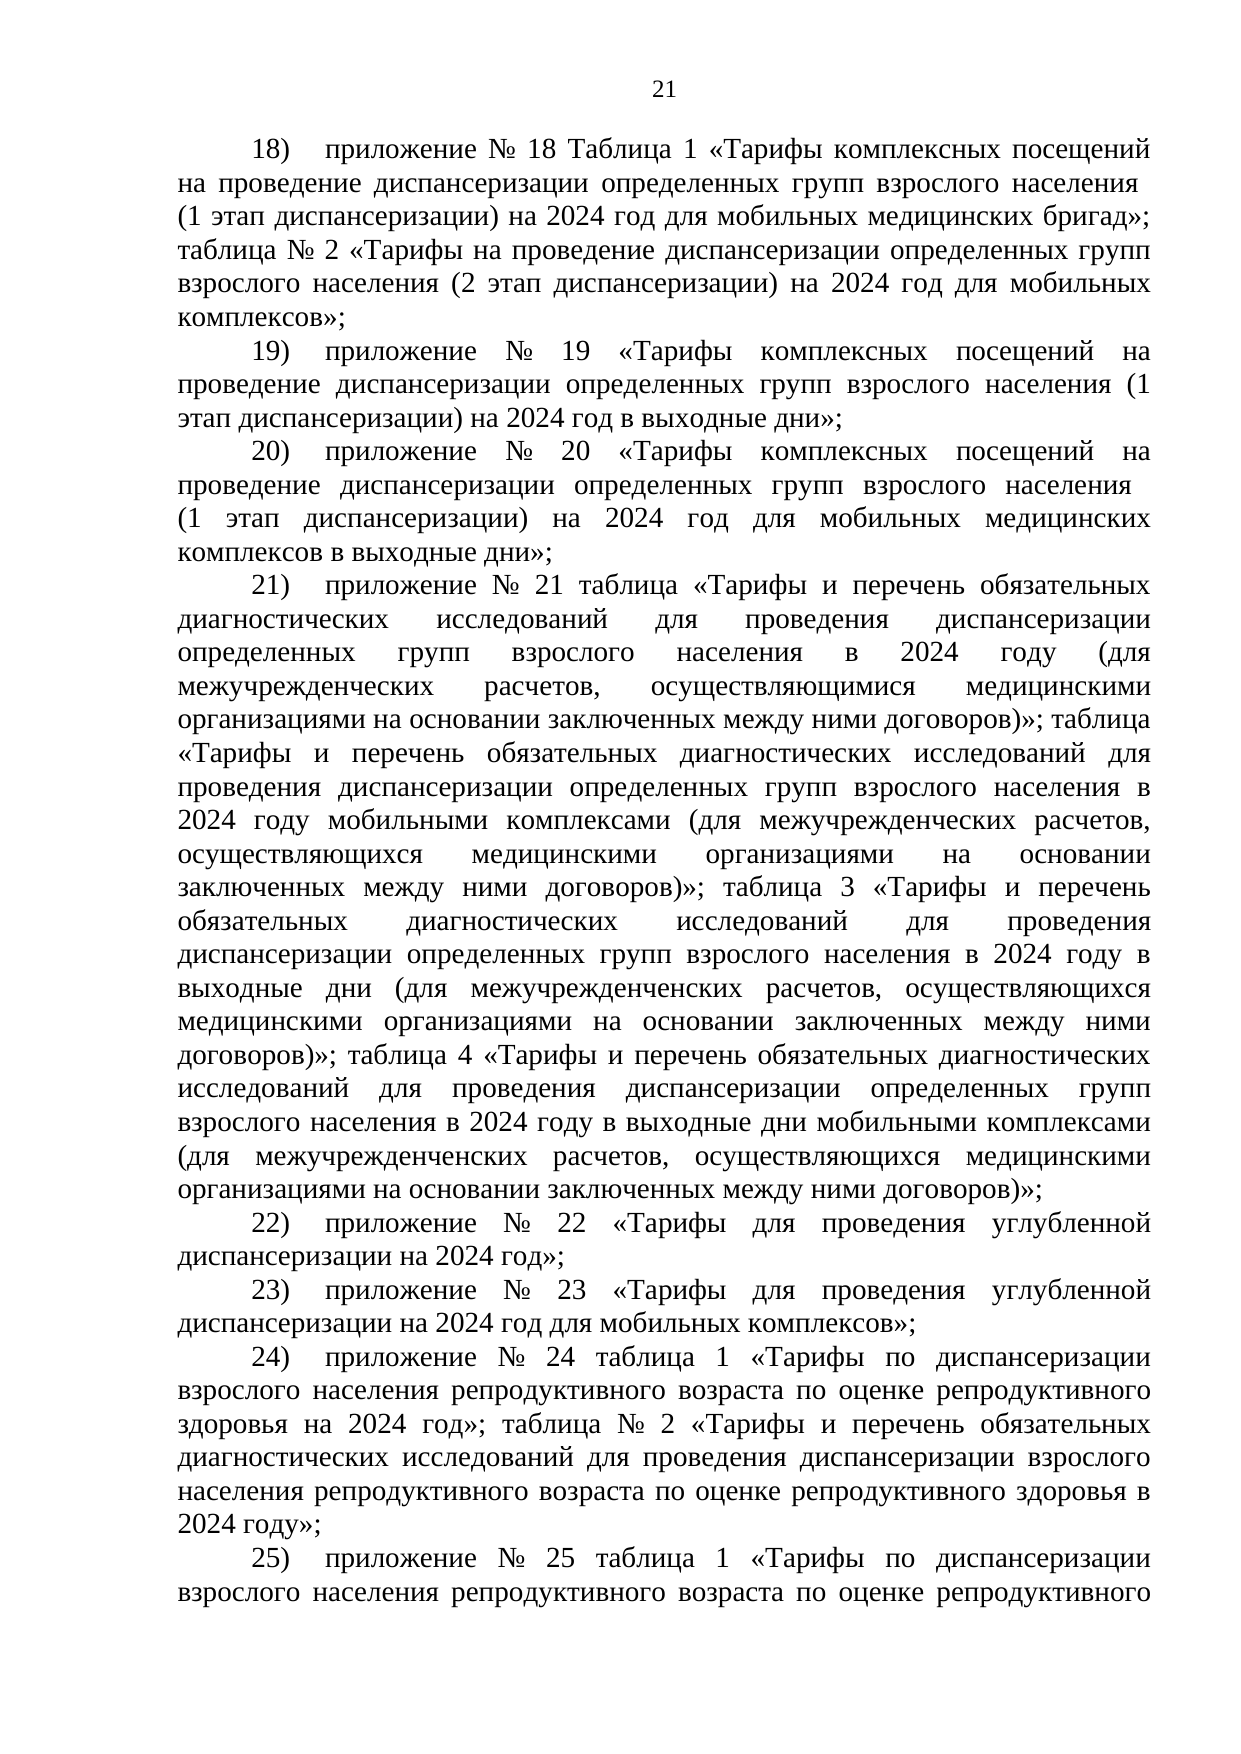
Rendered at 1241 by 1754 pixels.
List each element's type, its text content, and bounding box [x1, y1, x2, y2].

list приложение № 23 «Тарифы для проведения углубленной диспансеризации на 2024 год для мобильных комплексов»; [177, 1272, 1152, 1339]
list приложение № 20 «Тарифы комплексных посещений на проведение диспансеризации определенных групп взрослого населения (1 этап диспансеризации) на 2024 год для мобильных медицинских комплексов в выходные дни»; [177, 433, 1152, 567]
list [177, 1540, 1152, 1607]
list приложение № 21 таблица «Тарифы и перечень обязательных диагностических исследований для проведения диспансеризации определенных групп взрослого населения в 2024 году (для межучрежденческих расчетов, осуществляющимися медицинскими организациями на основании заключенных между ними договоров)»; таблица «Тарифы и перечень обязательных диагностических исследований для проведения диспансеризации определенных групп взрослого населения в 2024 году мобильными комплексами (для межучрежденческих расчетов, осуществляющихся медицинскими организациями на основании заключенных между ними договоров)»; таблица 3 «Тарифы и перечень обязательных диагностических исследований для проведения диспансеризации определенных групп взрослого населения в 2024 году в выходные дни (для межучрежденченских расчетов, осуществляющихся медицинскими организациями на основании заключенных между ними договоров)»; таблица 4 «Тарифы и перечень обязательных диагностических исследований для проведения диспансеризации определенных групп взрослого населения в 2024 году в выходные дни мобильными комплексами (для межучрежденченских расчетов, осуществляющихся медицинскими организациями на основании заключенных между ними договоров)»; [177, 567, 1152, 1205]
list приложение № 22 «Тарифы для проведения углубленной диспансеризации на 2024 год»; [177, 1205, 1152, 1272]
list приложение № 18 Таблица 1 «Тарифы комплексных посещений на проведение диспансеризации определенных групп взрослого населения (1 этап диспансеризации) на 2024 год для мобильных медицинских бригад»; таблица № 2 «Тарифы на проведение диспансеризации определенных групп взрослого населения (2 этап диспансеризации) на 2024 год для мобильных комплексов»; [177, 131, 1152, 333]
list приложение № 24 таблица 1 «Тарифы по диспансеризации взрослого населения репродуктивного возраста по оценке репродуктивного здоровья на 2024 год»; таблица № 2 «Тарифы и перечень обязательных диагностических исследований для проведения диспансеризации взрослого населения репродуктивного возраста по оценке репродуктивного здоровья в 2024 году»; [177, 1339, 1152, 1540]
list приложение № 19 «Тарифы комплексных посещений на проведение диспансеризации определенных групп взрослого населения (1 этап диспансеризации) на 2024 год в выходные дни»; [177, 333, 1152, 433]
